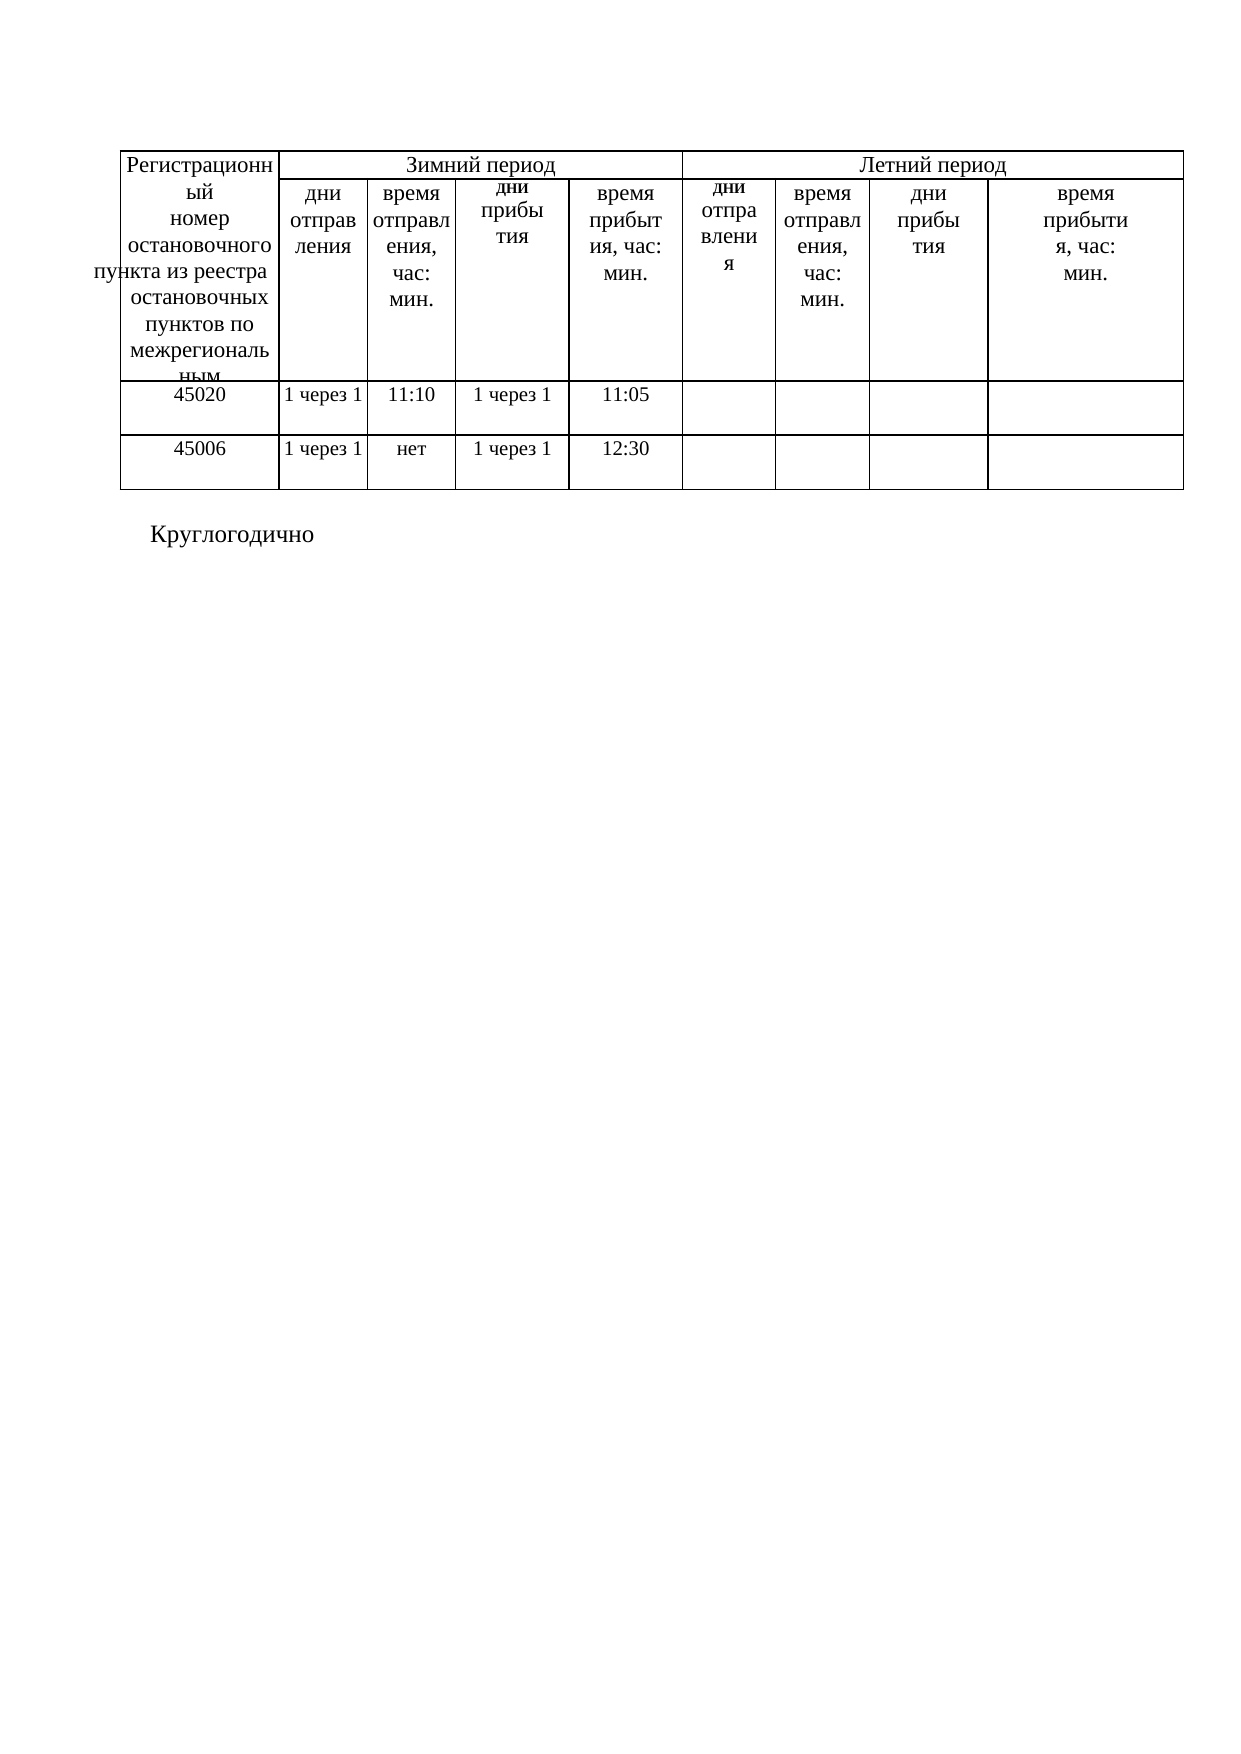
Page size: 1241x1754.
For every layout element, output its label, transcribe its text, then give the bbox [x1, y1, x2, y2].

table_cell 12:30 [570, 436, 682, 489]
table_header Летний период [683, 152, 1183, 178]
table_cell 1 через 1 [456, 436, 568, 489]
table_cell [683, 382, 775, 434]
table_cell 1 через 1 [280, 382, 367, 434]
table_cell время прибыти я, час: мин. [989, 180, 1183, 380]
table_cell время отправл ения, час: мин. [368, 180, 455, 380]
table_cell время прибыт ия, час: мин. [570, 180, 682, 380]
text Круглогодично [150, 519, 1090, 548]
table_cell ДНИ отпра влени я [683, 180, 775, 380]
table_cell 11:10 [368, 382, 455, 434]
table_cell 45006 [121, 436, 278, 489]
table_cell [989, 436, 1183, 489]
table_cell 1 через 1 [456, 382, 568, 434]
table_cell ДНИ прибы тия [456, 180, 568, 380]
table_header Регистрационный номер остановочного пункта из реестра остановочных пунктов по межрегиональным маршрутам регулярных перевозок [121, 152, 278, 380]
table_cell [776, 436, 869, 489]
table_cell нет [368, 436, 455, 489]
table_cell 1 через 1 [280, 436, 367, 489]
table_cell время отправл ения, час: мин. [776, 180, 869, 380]
table_cell 11:05 [570, 382, 682, 434]
table_cell [870, 436, 987, 489]
table_cell [776, 382, 869, 434]
table_cell дни отправ ления [280, 180, 367, 380]
table_header Зимний период [280, 152, 682, 178]
table_cell дни прибы тия [870, 180, 987, 380]
table_cell [683, 436, 775, 489]
table_cell [989, 382, 1183, 434]
table_cell [870, 382, 987, 434]
table_cell 45020 [121, 382, 278, 434]
